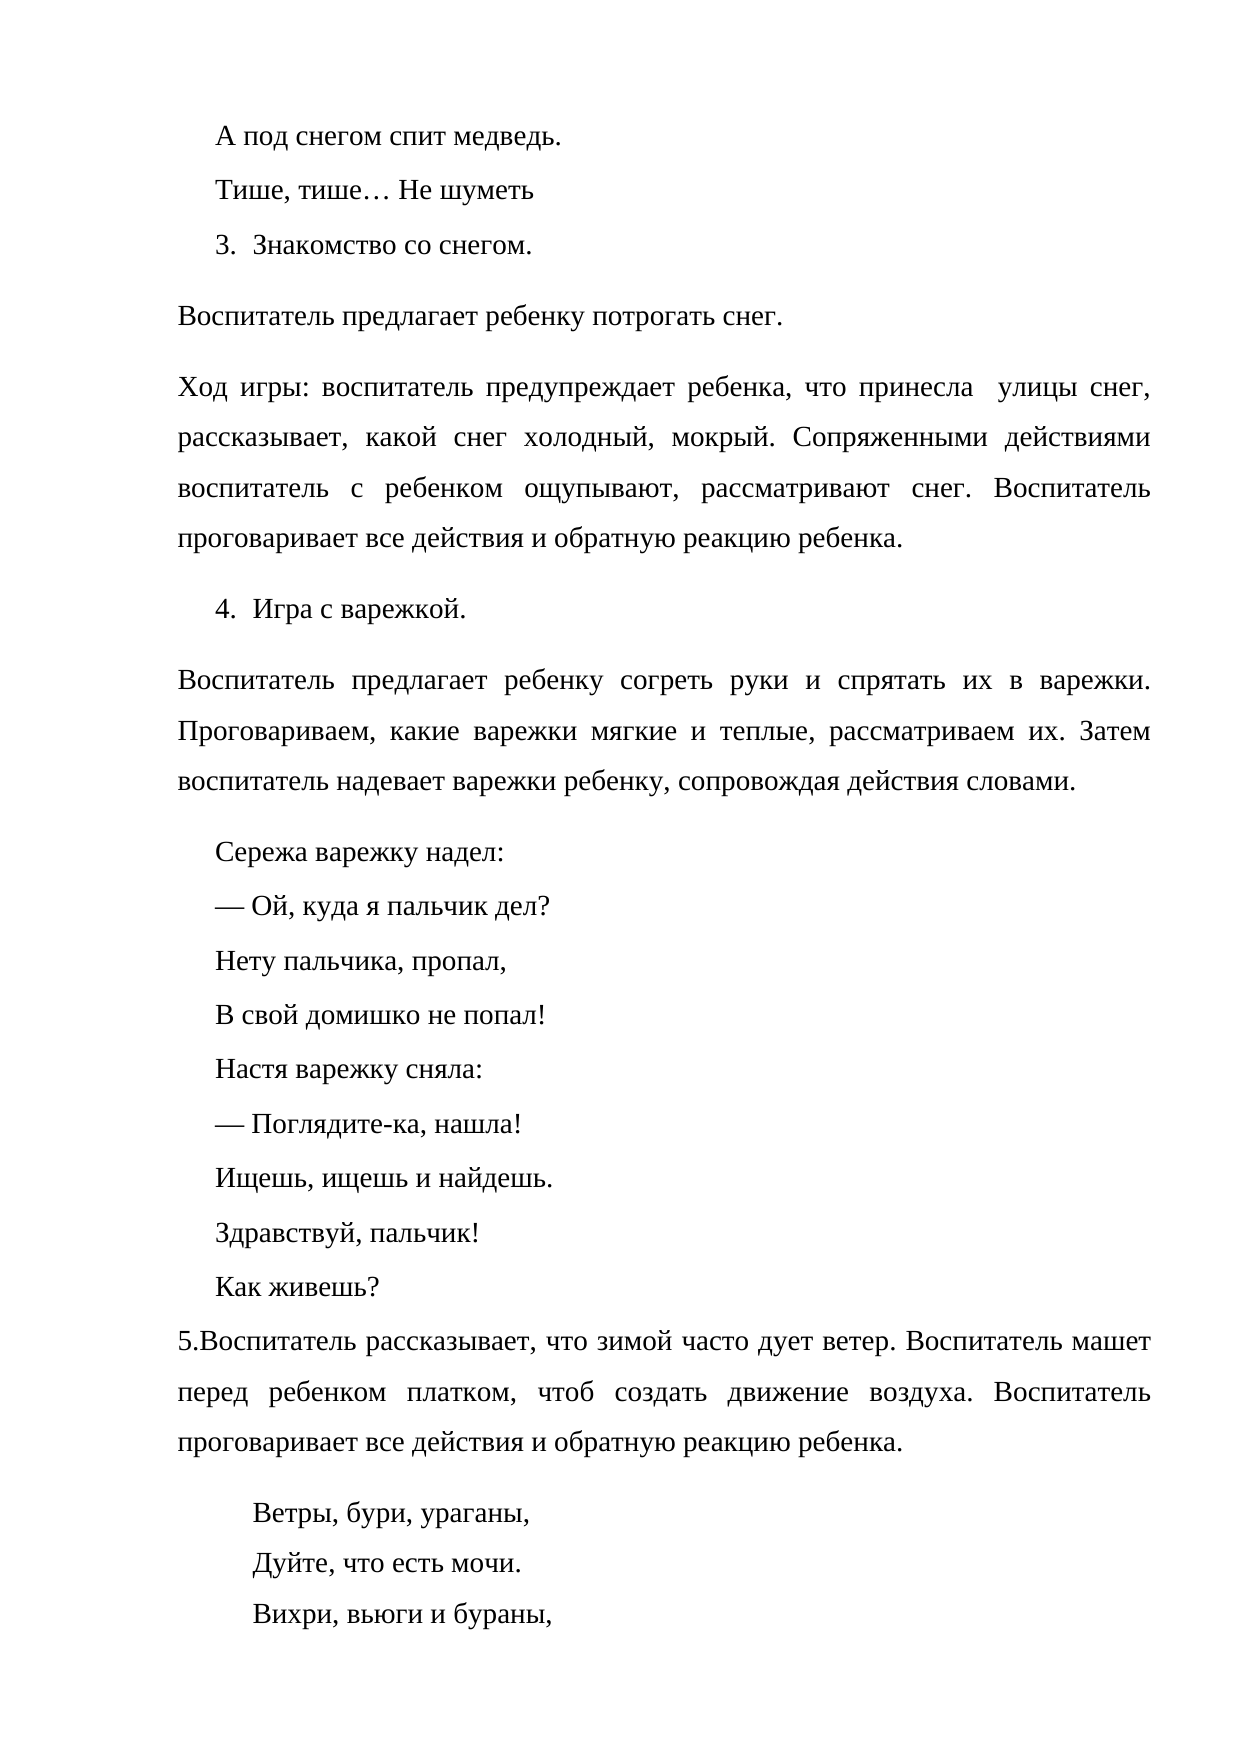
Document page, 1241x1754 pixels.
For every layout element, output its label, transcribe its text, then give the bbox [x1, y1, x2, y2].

list Знакомство со снегом. [215, 227, 1152, 260]
text Нету пальчика, пропал, [215, 943, 1152, 976]
text А под снегом спит медведь. [215, 118, 1152, 152]
text Тише, тише… Не шуметь [215, 172, 1152, 206]
text — Поглядите-ка, нашла! [215, 1106, 1152, 1139]
text В свой домишко не попал! [215, 997, 1152, 1031]
list Вихри, вьюги и бураны, [252, 1596, 1152, 1629]
text 5.Воспитатель рассказывает, что зимой часто дует ветер. Воспитатель машет перед ребенком платком, чтоб создать движение воздуха. Воспитатель проговаривает все действия и обратную реакцию ребенка. [177, 1323, 1152, 1458]
list Дуйте, что есть мочи. [252, 1546, 1152, 1579]
text Ход игры: воспитатель предупреждает ребенка, что принесла улицы снег, рассказывает, какой снег холодный, мокрый. Сопряженными действиями воспитатель с ребенком ощупывают, рассматривают снег. Воспитатель проговаривает все действия и обратную реакцию ребенка. [177, 369, 1152, 554]
text Сережа варежку надел: [215, 834, 1152, 868]
text — Ой, куда я пальчик дел? [215, 888, 1152, 922]
text Ищешь, ищешь и найдешь. [215, 1160, 1152, 1194]
list Игра с варежкой. [215, 591, 1152, 625]
text Воспитатель предлагает ребенку потрогать снег. [177, 298, 1152, 332]
text Здравствуй, пальчик! [215, 1215, 1152, 1248]
text Воспитатель предлагает ребенку согреть руки и спрятать их в варежки. Проговариваем, какие варежки мягкие и теплые, рассматриваем их. Затем воспитатель надевает варежки ребенку, сопровождая действия словами. [177, 662, 1152, 797]
list Ветры, бури, ураганы, [252, 1495, 1152, 1529]
text Как живешь? [215, 1269, 1152, 1303]
text Настя варежку сняла: [215, 1052, 1152, 1085]
